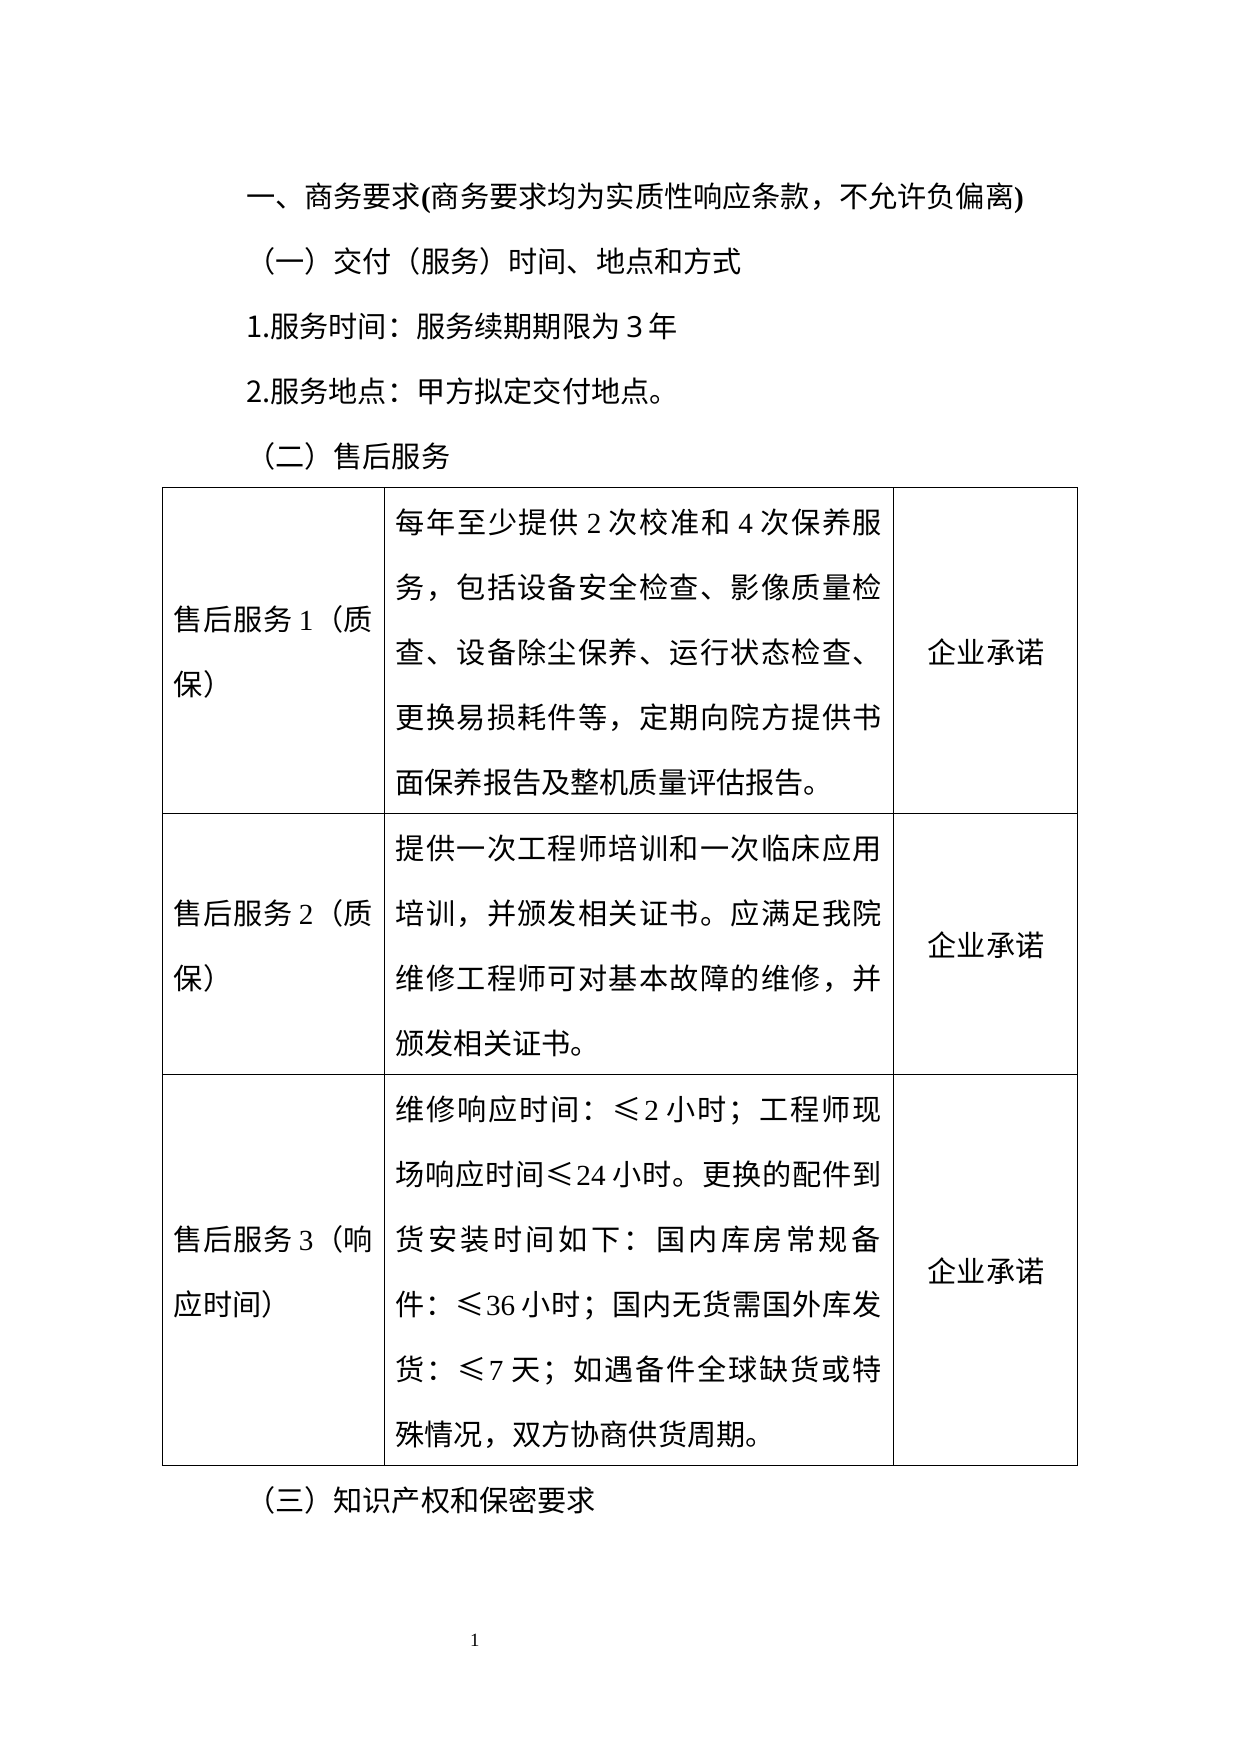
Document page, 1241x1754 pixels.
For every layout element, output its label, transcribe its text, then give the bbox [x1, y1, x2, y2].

table_header 企业承诺 [894, 488, 1077, 813]
text 1.服务时间：服务续期期限为3年 [187, 292, 1053, 357]
table_cell 售后服务2（质保） [163, 814, 384, 1074]
subtitle 一、商务要求(商务要求均为实质性响应条款，不允许负偏离) [187, 162, 1053, 227]
text （二）售后服务 [187, 422, 1053, 487]
table_cell 提供一次工程师培训和一次临床应用培训，并颁发相关证书。应满足我院维修工程师可对基本故障的维修，并颁发相关证书。 [385, 814, 893, 1074]
table_cell 企业承诺 [894, 814, 1077, 1074]
table_cell 维修响应时间：≤2小时；工程师现场响应时间≤24小时。更换的配件到货安装时间如下：国内库房常规备件：≤36小时；国内无货需国外库发货：≤7天；如遇备件全球缺货或特殊情况，双方协商供货周期。 [385, 1075, 893, 1465]
table_header 每年至少提供2次校准和4次保养服务，包括设备安全检查、影像质量检查、设备除尘保养、运行状态检查、更换易损耗件等，定期向院方提供书面保养报告及整机质量评估报告。 [385, 488, 893, 813]
text 2.服务地点：甲方拟定交付地点。 [187, 357, 1053, 422]
text （一）交付（服务）时间、地点和方式 [187, 227, 1053, 292]
table_header 售后服务1（质保） [163, 488, 384, 813]
table_cell 企业承诺 [894, 1075, 1077, 1465]
table_cell 售后服务3（响应时间） [163, 1075, 384, 1465]
text （三）知识产权和保密要求 [187, 1466, 1053, 1531]
